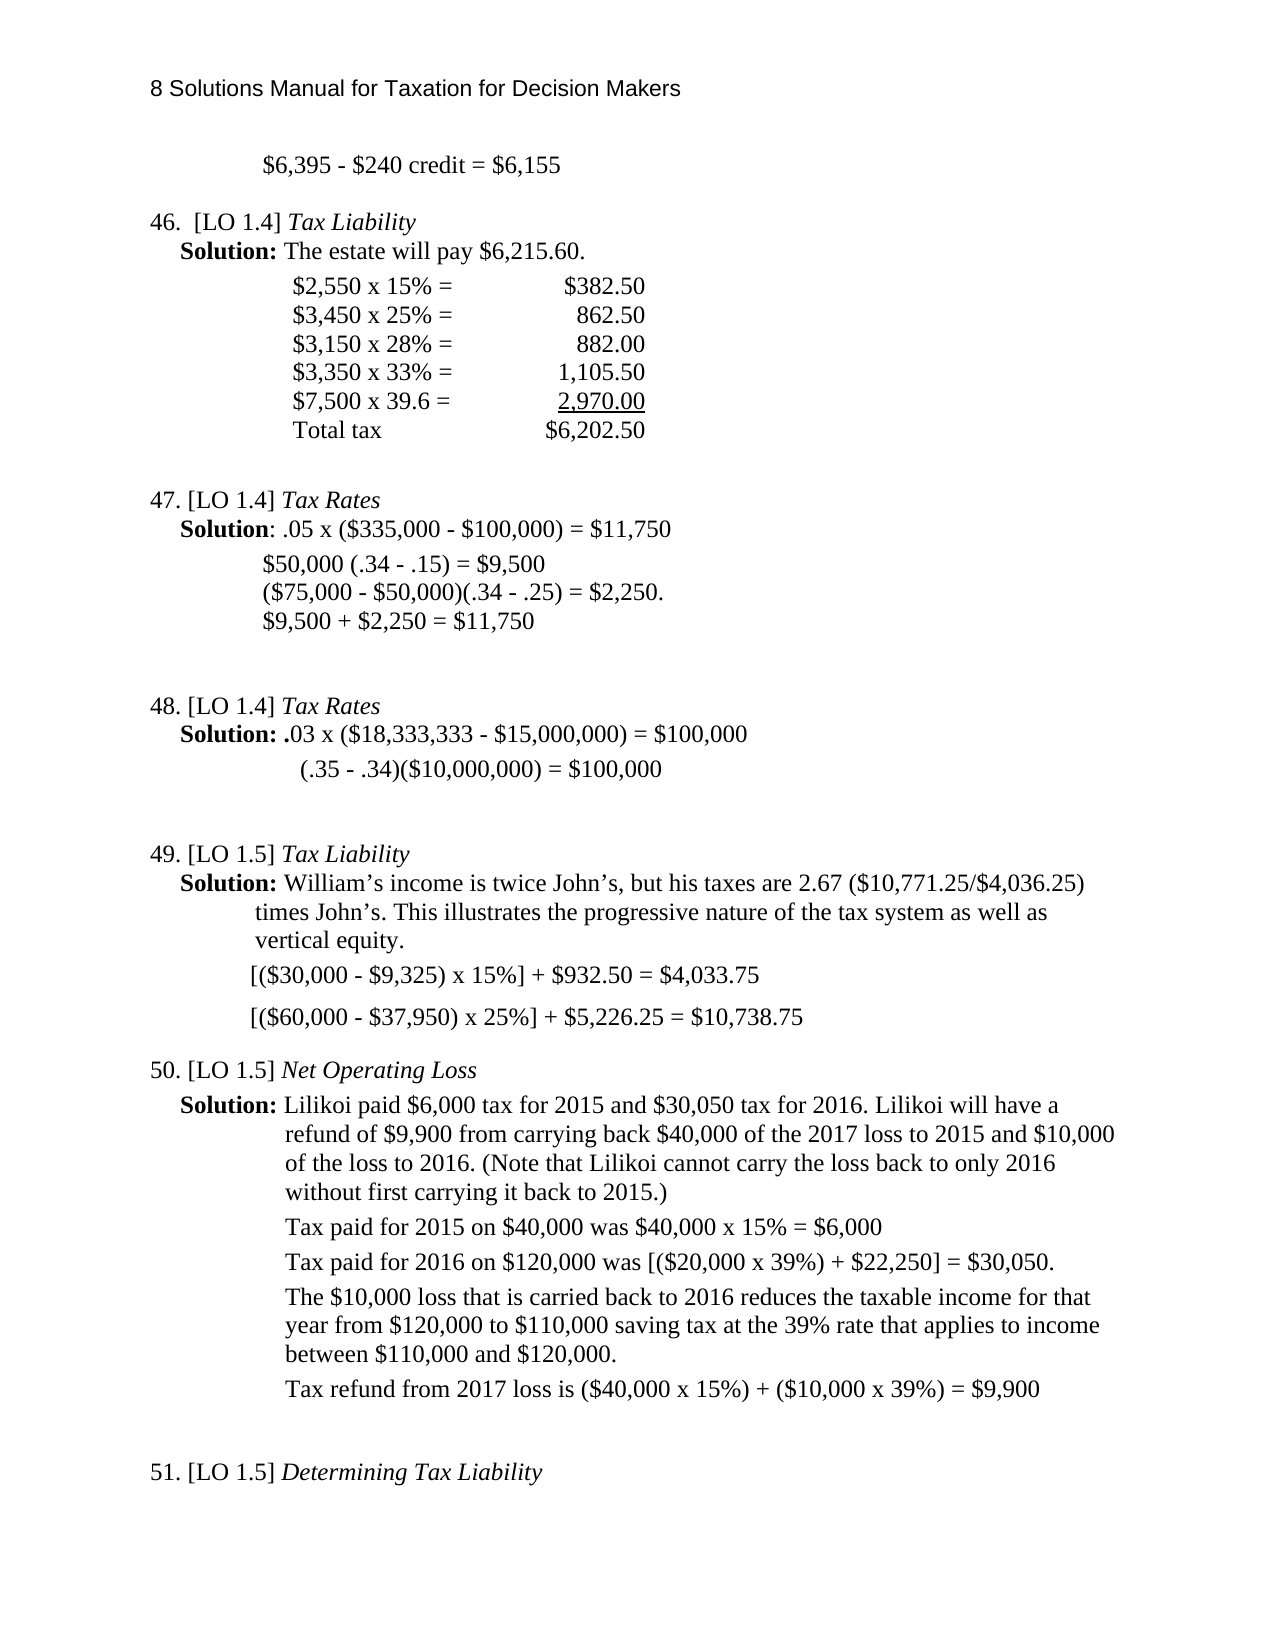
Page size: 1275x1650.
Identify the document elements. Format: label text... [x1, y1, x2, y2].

table_cell 1,105.50 [506, 358, 656, 386]
text Solution: William’s income is twice John’s, but his taxes are 2.67 ($10,771.25/$4,036.25) times John’s. This illustrates the progressive nature of the tax system as well as vertical equity. [180, 868, 1125, 954]
text Solution: .03 x ($18,333,333 - $15,000,000) = $100,000 [180, 719, 1125, 748]
table_cell $7,500 x 39.6 = [281, 386, 506, 415]
table_cell 882.00 [506, 329, 656, 357]
text $50,000 (.34 - .15) = $9,500 [150, 549, 1125, 577]
text Tax paid for 2016 on $120,000 was [($20,000 x 39%) + $22,250] = $30,050. [285, 1247, 1125, 1276]
text (.35 - .34)($10,000,000) = $100,000 [150, 754, 1125, 783]
table_cell $3,450 x 25% = [281, 300, 506, 329]
table_cell 2,970.00 [506, 386, 656, 415]
text $6,395 - $240 credit = $6,155 [150, 150, 1125, 179]
text 48. [LO 1.4] Tax Rates [150, 691, 1125, 719]
text 51. [LO 1.5] Determining Tax Liability [150, 1457, 1125, 1486]
table_cell $6,202.50 [506, 415, 656, 444]
table_header $2,550 x 15% = [281, 271, 506, 300]
text Solution: The estate will pay $6,215.60. [180, 236, 1125, 265]
text [($60,000 - $37,950) x 25%] + $5,226.25 = $10,738.75 [150, 1002, 1125, 1030]
text 47. [LO 1.4] Tax Rates [150, 485, 1125, 514]
table_cell $3,150 x 28% = [281, 329, 506, 357]
table_cell 862.50 [506, 300, 656, 329]
text 49. [LO 1.5] Tax Liability [150, 839, 1125, 868]
text Solution: .05 x ($335,000 - $100,000) = $11,750 [180, 514, 1125, 542]
text ($75,000 - $50,000)(.34 - .25) = $2,250. [150, 577, 1125, 606]
text The $10,000 loss that is carried back to 2016 reduces the taxable income for that year from $120,000 to $110,000 saving tax at the 39% rate that applies to income between $110,000 and $120,000. [285, 1282, 1125, 1368]
text 50. [LO 1.5] Net Operating Loss [150, 1056, 1125, 1084]
text $9,500 + $2,250 = $11,750 [150, 606, 1125, 635]
text Tax paid for 2015 on $40,000 was $40,000 x 15% = $6,000 [180, 1212, 1125, 1241]
text [($30,000 - $9,325) x 15%] + $932.50 = $4,033.75 [150, 960, 1125, 989]
text Solution: Lilikoi paid $6,000 tax for 2015 and $30,050 tax for 2016. Lilikoi will have a refund of $9,900 from carrying back $40,000 of the 2017 loss to 2015 and $10,000 of the loss to 2016. (Note that Lilikoi cannot carry the loss back to only 2016 without first carrying it back to 2015.) [180, 1091, 1125, 1206]
text Tax refund from 2017 loss is ($40,000 x 15%) + ($10,000 x 39%) = $9,900 [285, 1374, 1125, 1403]
text 46. [LO 1.4] Tax Liability [150, 207, 1125, 236]
table_header $382.50 [506, 271, 656, 300]
table_cell Total tax [281, 415, 506, 444]
table_cell $3,350 x 33% = [281, 358, 506, 386]
